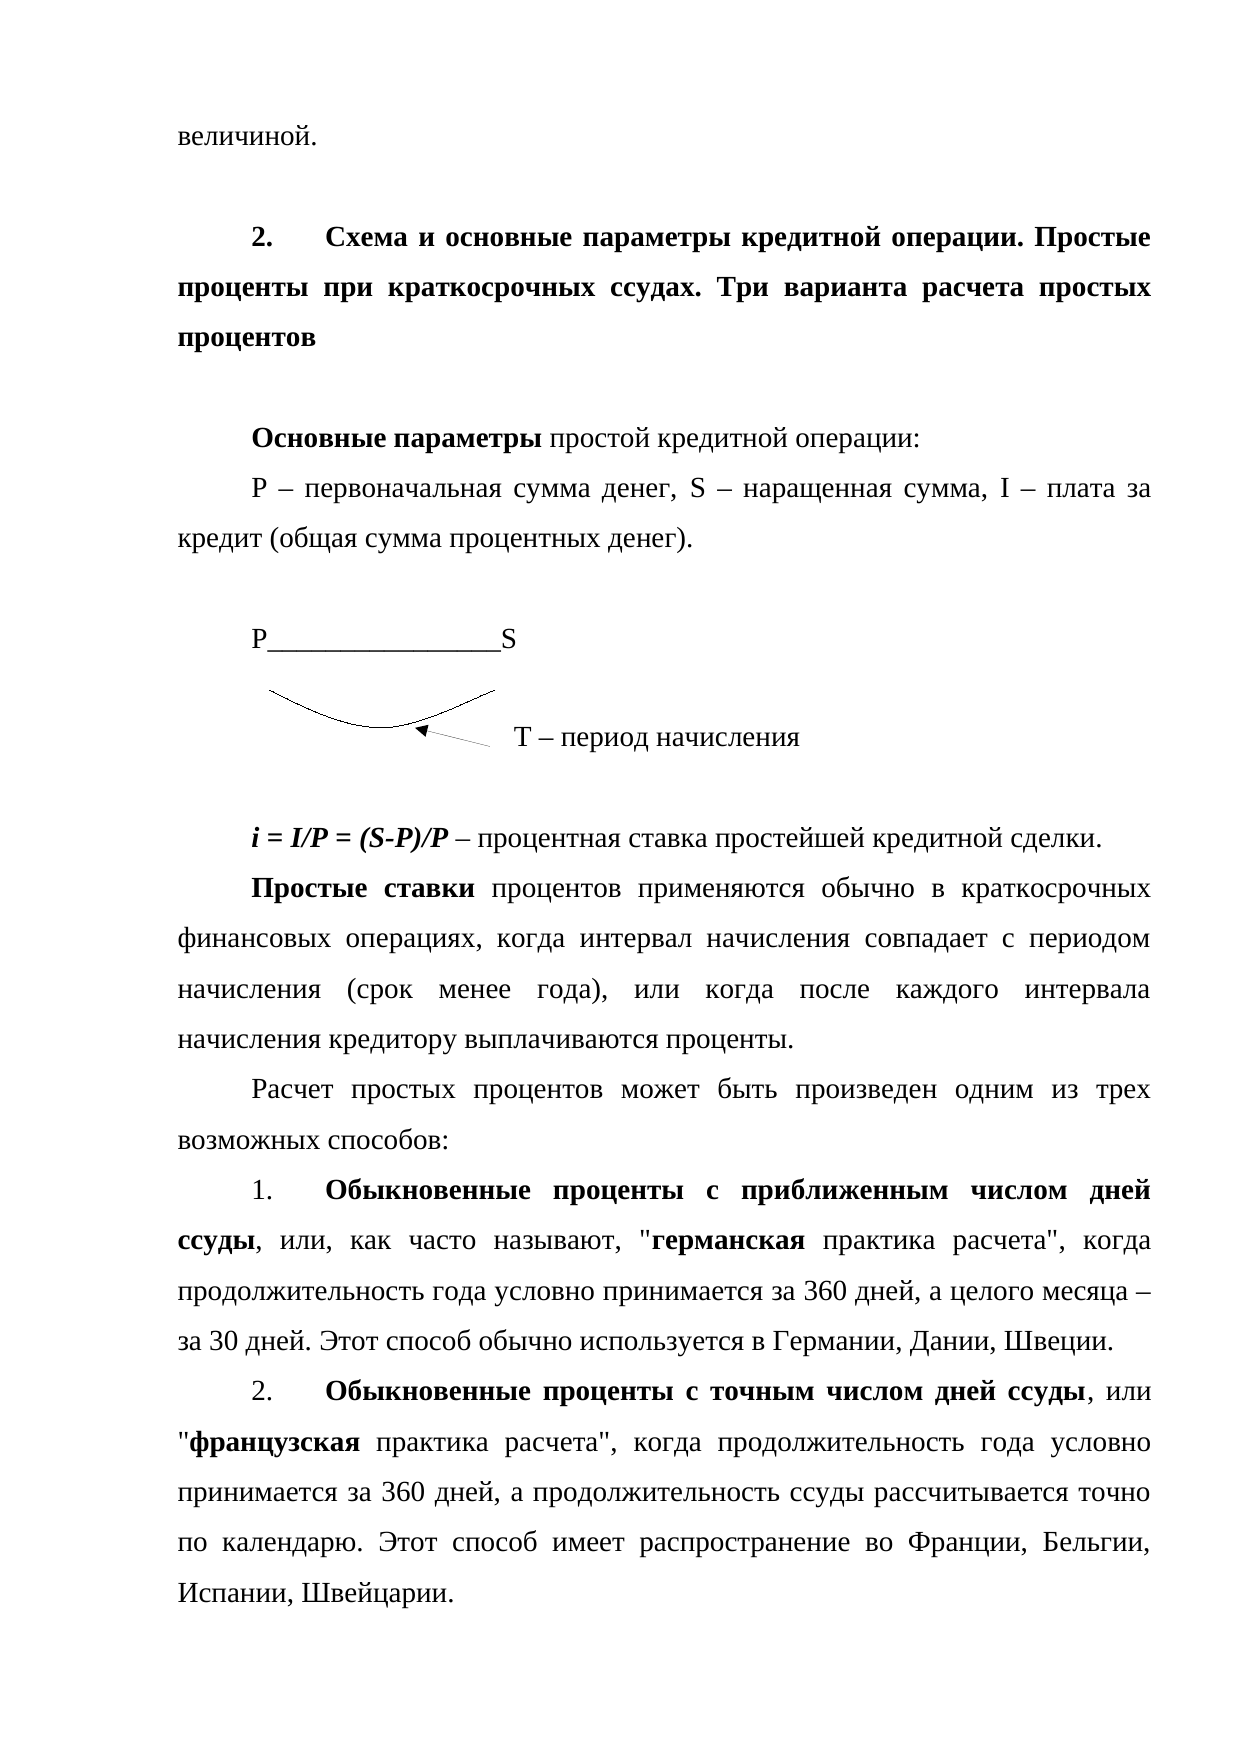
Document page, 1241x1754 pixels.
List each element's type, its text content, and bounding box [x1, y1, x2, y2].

text P________________S [177, 621, 1152, 655]
text i = I/P = (S-P)/P – процентная ставка простейшей кредитной сделки. [177, 820, 1152, 853]
text Расчет простых процентов может быть произведен одним из трех возможных способов: [177, 1072, 1152, 1155]
text Простые ставки процентов применяются обычно в краткосрочных финансовых операциях, когда интервал начисления совпадает с периодом начисления (срок менее года), или когда после каждого интервала начисления кредитору выплачиваются проценты. [177, 870, 1152, 1055]
list Обыкновенные проценты с точным числом дней ссуды, или "французская практика расчета", когда продолжительность года условно принимается за 360 дней, а продолжительность ссуды рассчитывается точно по календарю. Этот способ имеет распространение во Франции, Бельгии, Испании, Швейцарии. [177, 1373, 1152, 1608]
text T – период начисления [177, 672, 1152, 753]
text Основные параметры простой кредитной операции: [177, 420, 1152, 453]
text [177, 118, 1152, 152]
list Схема и основные параметры кредитной операции. Простые проценты при краткосрочных ссудах. Три варианта расчета простых процентов [177, 219, 1152, 353]
list Обыкновенные проценты с приближенным числом дней ссуды, или, как часто называют, "германская практика расчета", когда продолжительность года условно принимается за 360 дней, а целого месяца – за 30 дней. Этот способ обычно используется в Германии, Дании, Швеции. [177, 1172, 1152, 1357]
text P – первоначальная сумма денег, S – наращенная сумма, I – плата за кредит (общая сумма процентных денег). [177, 470, 1152, 554]
